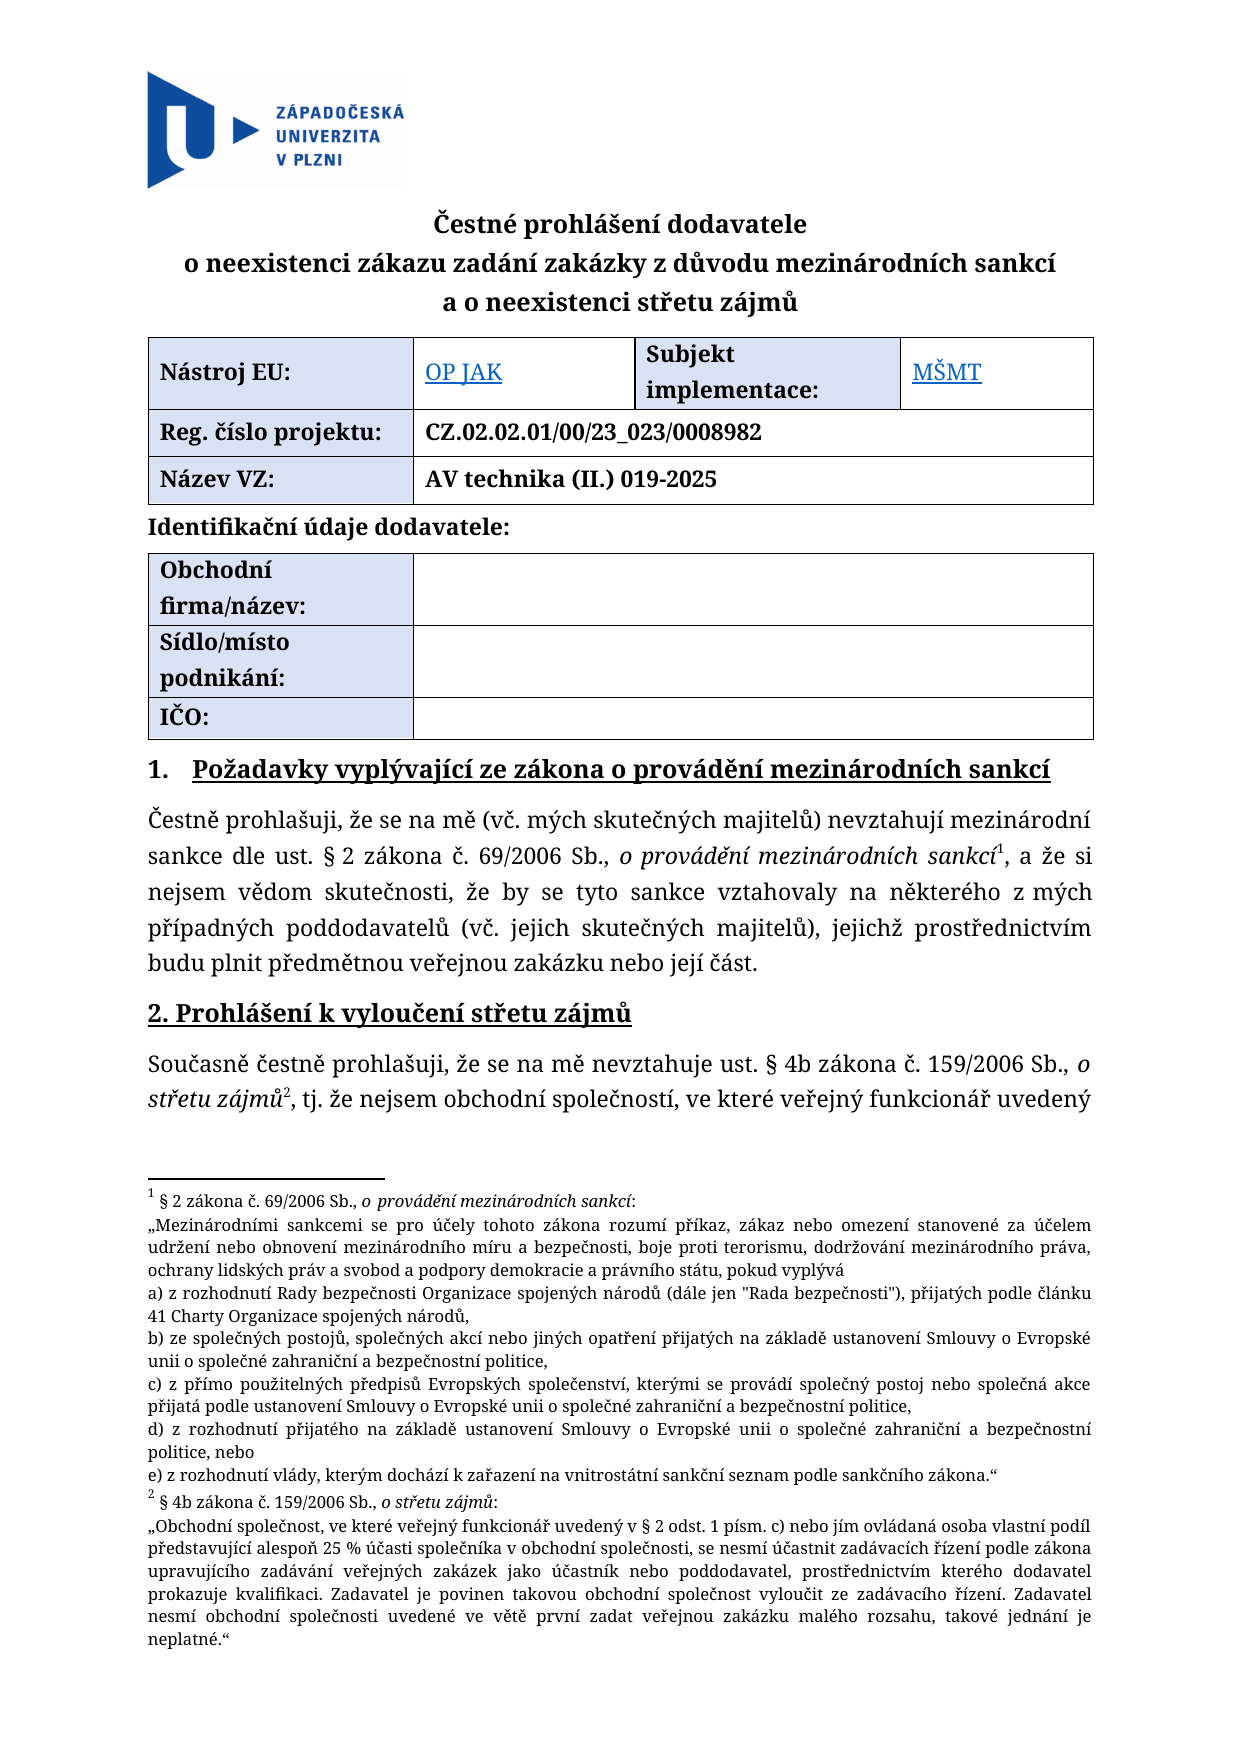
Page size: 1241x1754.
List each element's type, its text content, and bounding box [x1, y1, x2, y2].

table_cell IČO: [149, 698, 413, 738]
table_cell Sídlo/místo podnikání: [149, 626, 413, 697]
subtitle 1. Požadavky vyplývající ze zákona o provádění mezinárodních sankcí [148, 752, 1093, 786]
table_cell [414, 698, 1093, 738]
text Čestné prohlášení dodavatele [148, 207, 1093, 241]
text Identifikační údaje dodavatele: [148, 511, 1093, 542]
list Současně čestně prohlašuji, že se na mě nevztahuje ust. § 4b zákona č. 159/2006 Sb., o střetu zájmů, tj. že nejsem obchodní společností, ve které veřejný funkcionář uvedený v ust. § 2 odst. 1 písm. c) zákona o střetu zájmů nebo jím ovládaná osoba vlastní podíl představující alespoň 25 % účasti společníka v obchodní společnosti. [148, 1047, 1093, 1115]
table_header Subjekt implementace: [636, 338, 900, 409]
table_cell Název VZ: [149, 457, 413, 503]
table_header Obchodní firma/název: [149, 554, 413, 625]
text o neexistenci zákazu zadání zakázky z důvodu mezinárodních sankcí a o neexistenci střetu zájmů [148, 246, 1093, 319]
table_header [414, 554, 1093, 625]
table_cell [414, 626, 1093, 697]
table_cell Reg. číslo projektu: [149, 410, 413, 456]
table_header MŠMT [901, 338, 1093, 409]
text Čestně prohlašuji, že se na mě (vč. mých skutečných majitelů) nevztahují mezinárodní sankce dle ust. § 2 zákona č. 69/2006 Sb., o provádění mezinárodních sankcí, a že si nejsem vědom skutečnosti, že by se tyto sankce vztahovaly na některého z mých případných poddodavatelů (vč. jejich skutečných majitelů), jejichž prostřednictvím budu plnit předmětnou veřejnou zakázku nebo její část. [148, 804, 1093, 979]
table_header OP JAK [414, 338, 634, 409]
table_cell AV technika (II.) 019-2025 [414, 457, 1093, 503]
table_cell CZ.02.02.01/00/23_023/0008982 [414, 410, 1093, 456]
picture [147, 71, 404, 189]
table_header Nástroj EU: [149, 338, 413, 409]
subtitle 2. Prohlášení k vyloučení střetu zájmů [148, 996, 1093, 1030]
